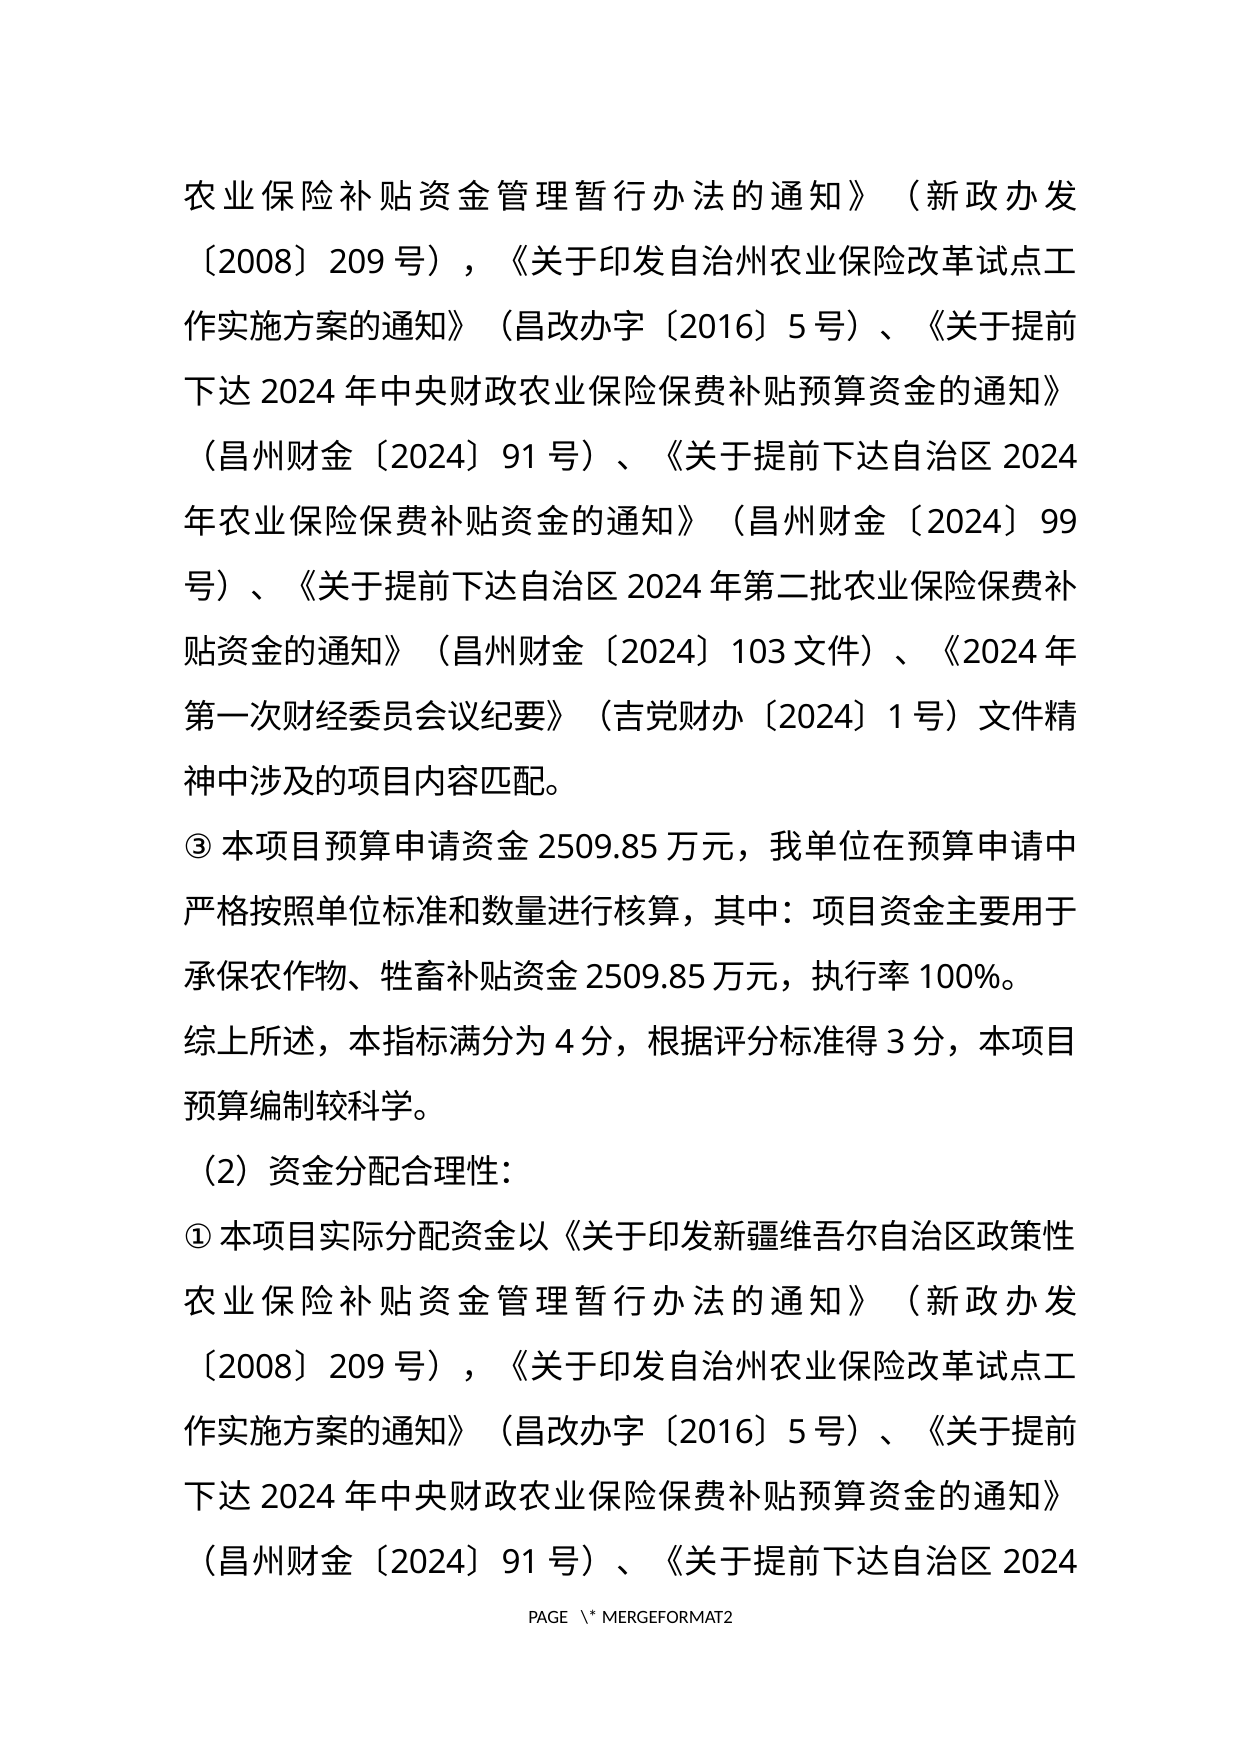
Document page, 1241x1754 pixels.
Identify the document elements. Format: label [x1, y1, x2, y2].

text [183, 162, 1078, 1592]
